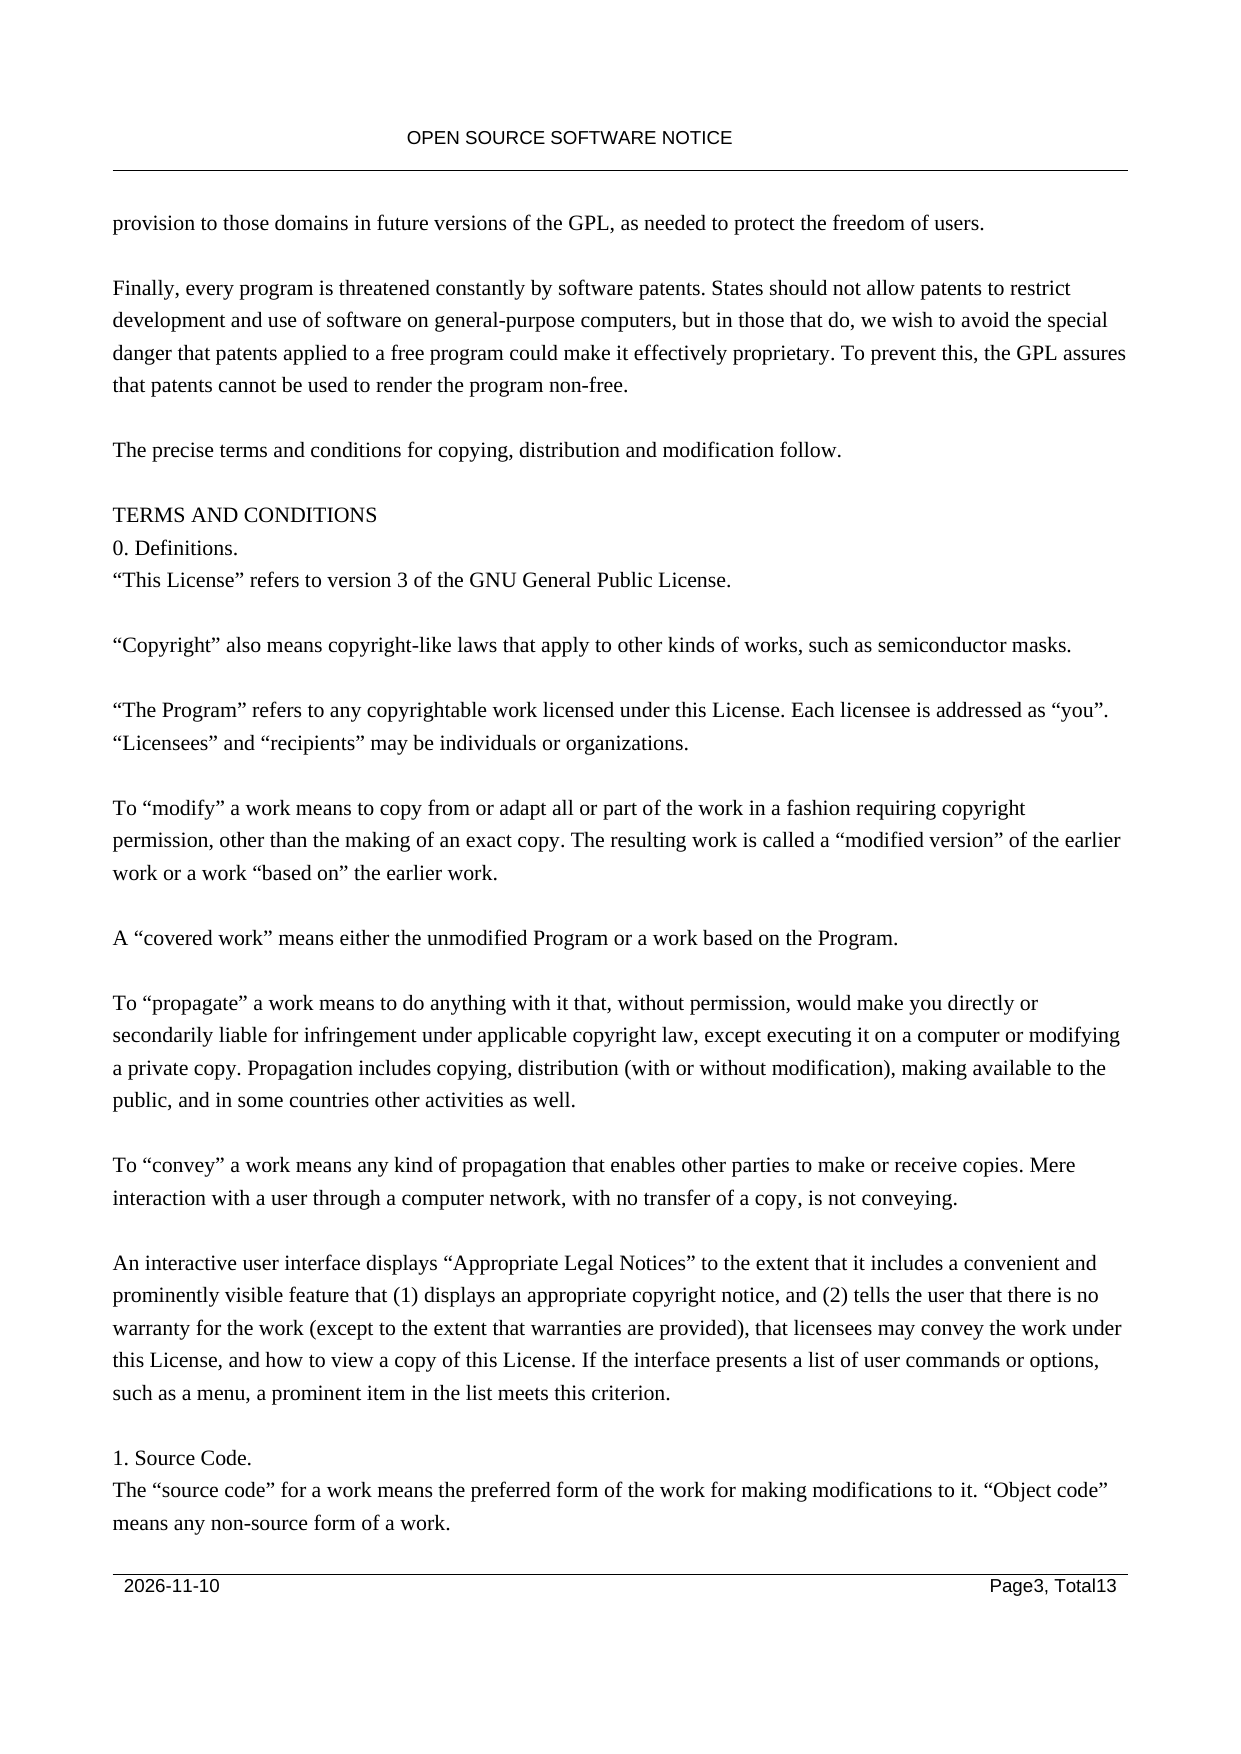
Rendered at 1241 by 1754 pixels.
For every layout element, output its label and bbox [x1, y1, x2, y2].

text [112, 206, 1128, 1539]
